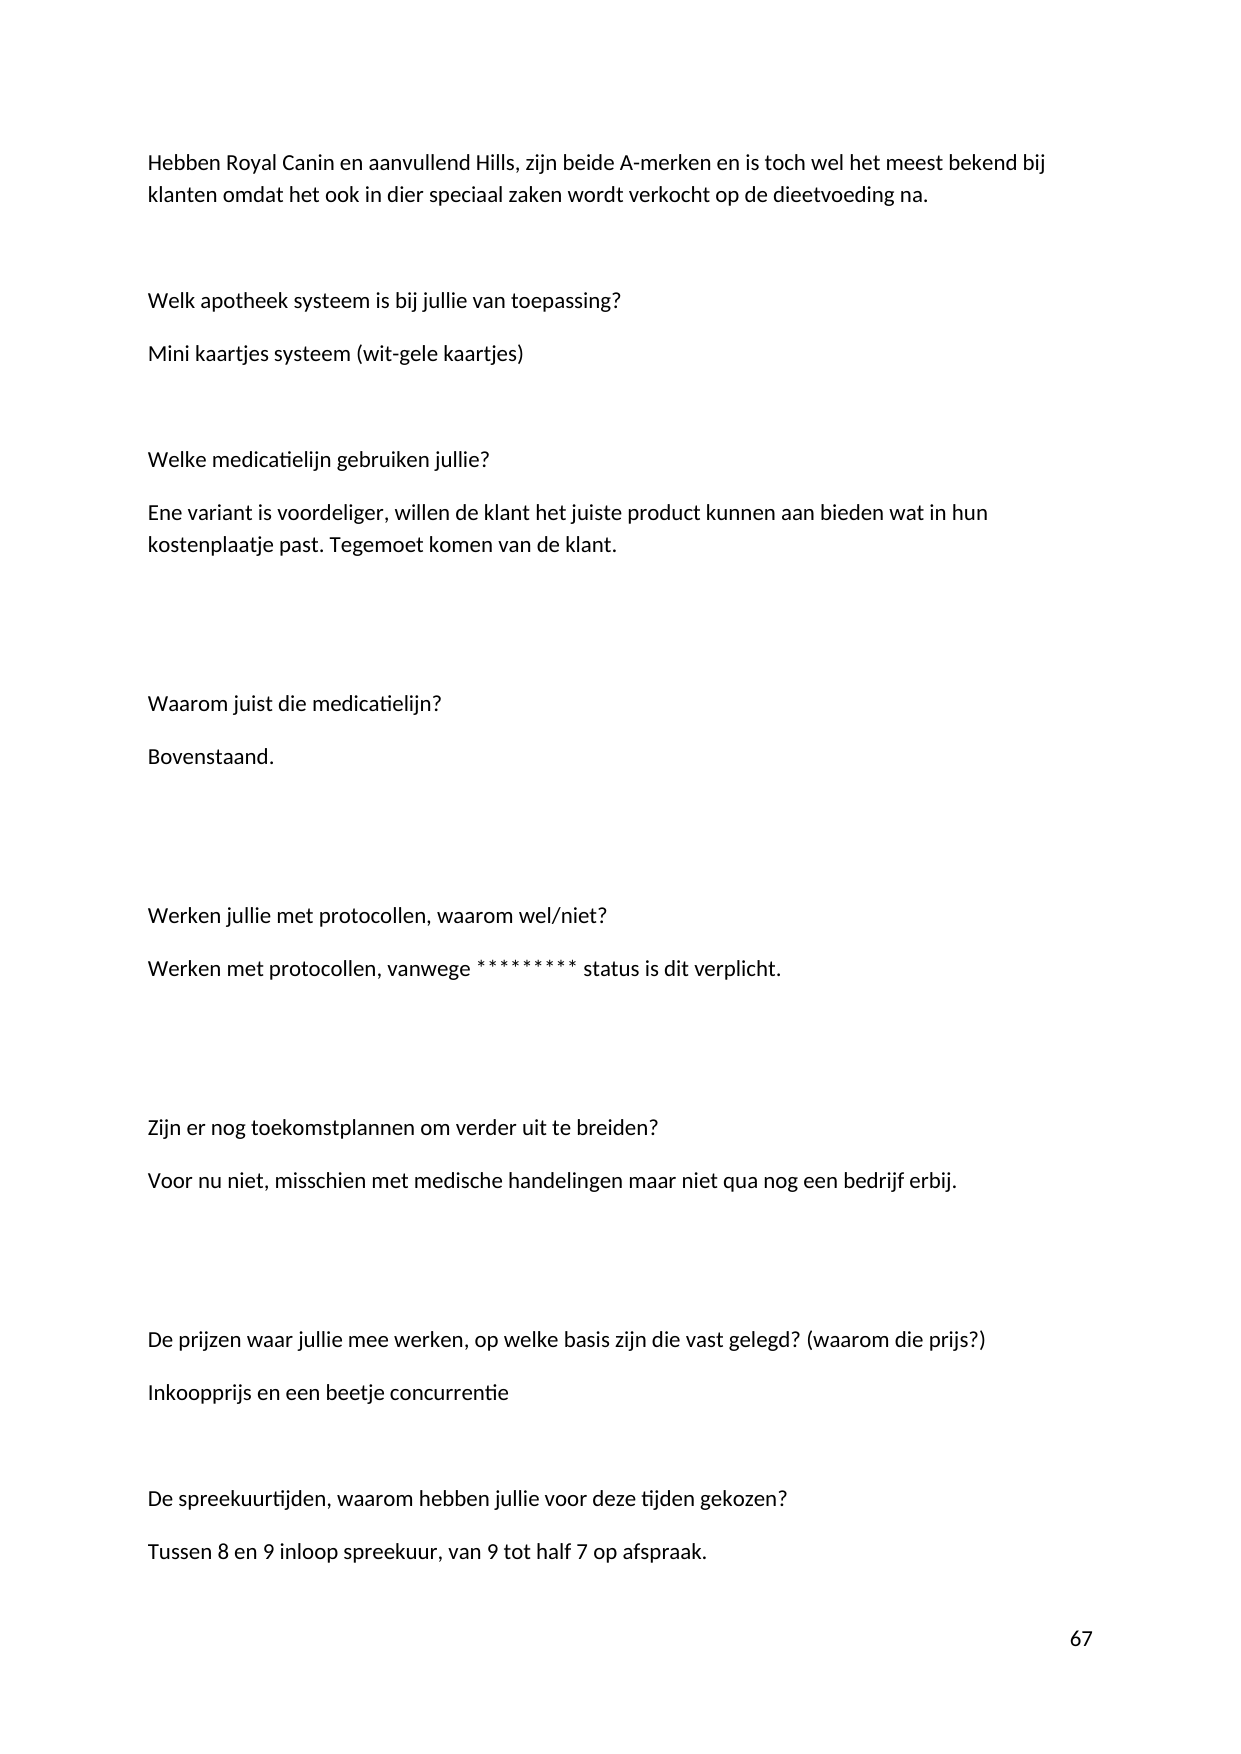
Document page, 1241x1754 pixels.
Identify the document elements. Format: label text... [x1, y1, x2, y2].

text Waarom juist die medicatielijn? [148, 689, 1093, 717]
text Werken jullie met protocollen, waarom wel/niet? [148, 901, 1093, 929]
text Inkoopprijs en een beetje concurrentie [148, 1378, 1093, 1406]
text Mini kaartjes systeem (wit-gele kaartjes) [148, 339, 1093, 367]
text Welke medicatielijn gebruiken jullie? [148, 445, 1093, 473]
text Welk apotheek systeem is bij jullie van toepassing? [148, 286, 1093, 314]
text De spreekuurtijden, waarom hebben jullie voor deze tijden gekozen? [148, 1484, 1093, 1512]
text Voor nu niet, misschien met medische handelingen maar niet qua nog een bedrijf erbij. [148, 1166, 1093, 1194]
text Hebben Royal Canin en aanvullend Hills, zijn beide A-merken en is toch wel het meest bekend bij klanten omdat het ook in dier speciaal zaken wordt verkocht op de dieetvoeding na. [148, 148, 1093, 208]
text Tussen 8 en 9 inloop spreekuur, van 9 tot half 7 op afspraak. [148, 1537, 1093, 1566]
text Ene variant is voordeliger, willen de klant het juiste product kunnen aan bieden wat in hun kostenplaatje past. Tegemoet komen van de klant. [148, 498, 1093, 558]
text De prijzen waar jullie mee werken, op welke basis zijn die vast gelegd? (waarom die prijs?) [148, 1325, 1093, 1353]
text Werken met protocollen, vanwege ********* status is dit verplicht. [148, 954, 1093, 982]
text Zijn er nog toekomstplannen om verder uit te breiden? [148, 1113, 1093, 1141]
text Bovenstaand. [148, 742, 1093, 770]
